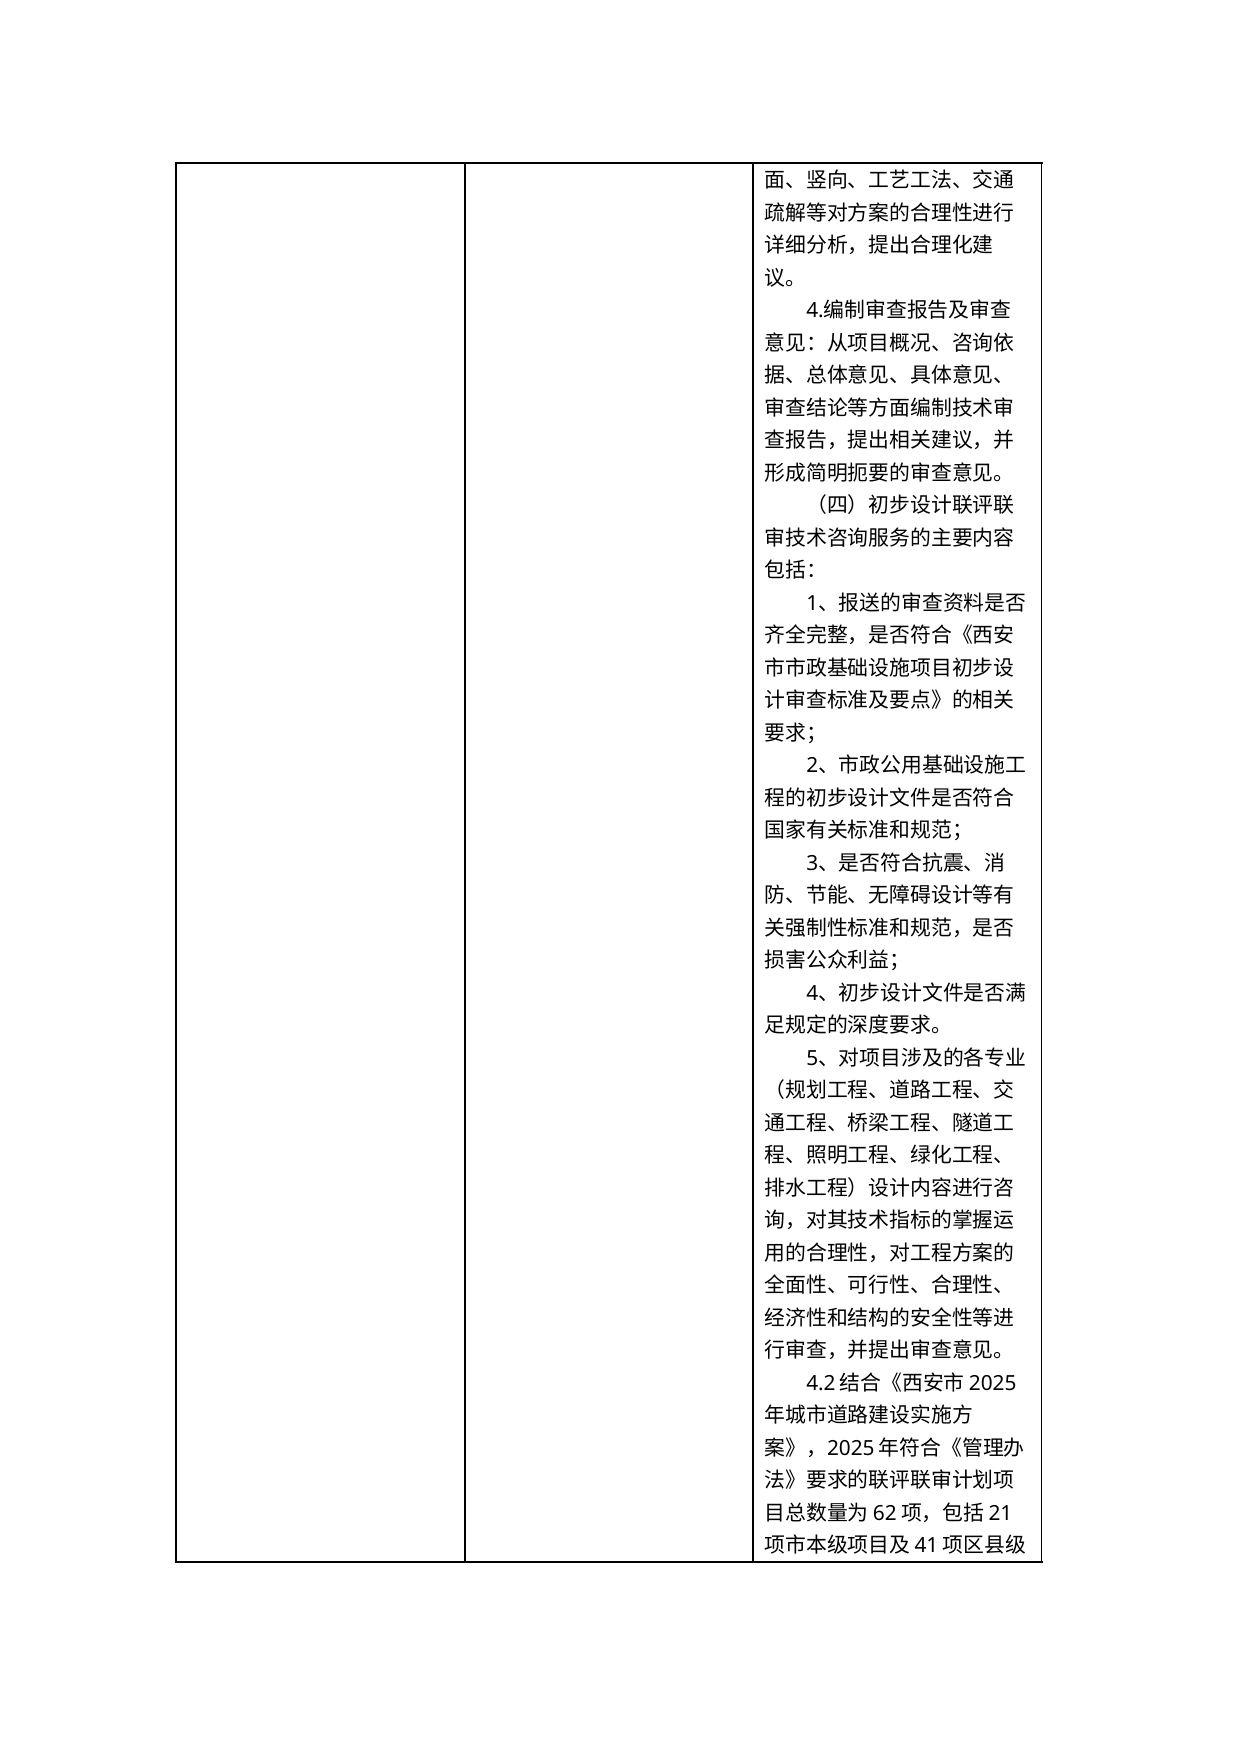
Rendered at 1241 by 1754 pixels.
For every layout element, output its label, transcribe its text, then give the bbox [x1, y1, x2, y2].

table_cell [466, 164, 752, 1561]
table_cell 1 [177, 164, 464, 1561]
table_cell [754, 164, 1041, 1561]
